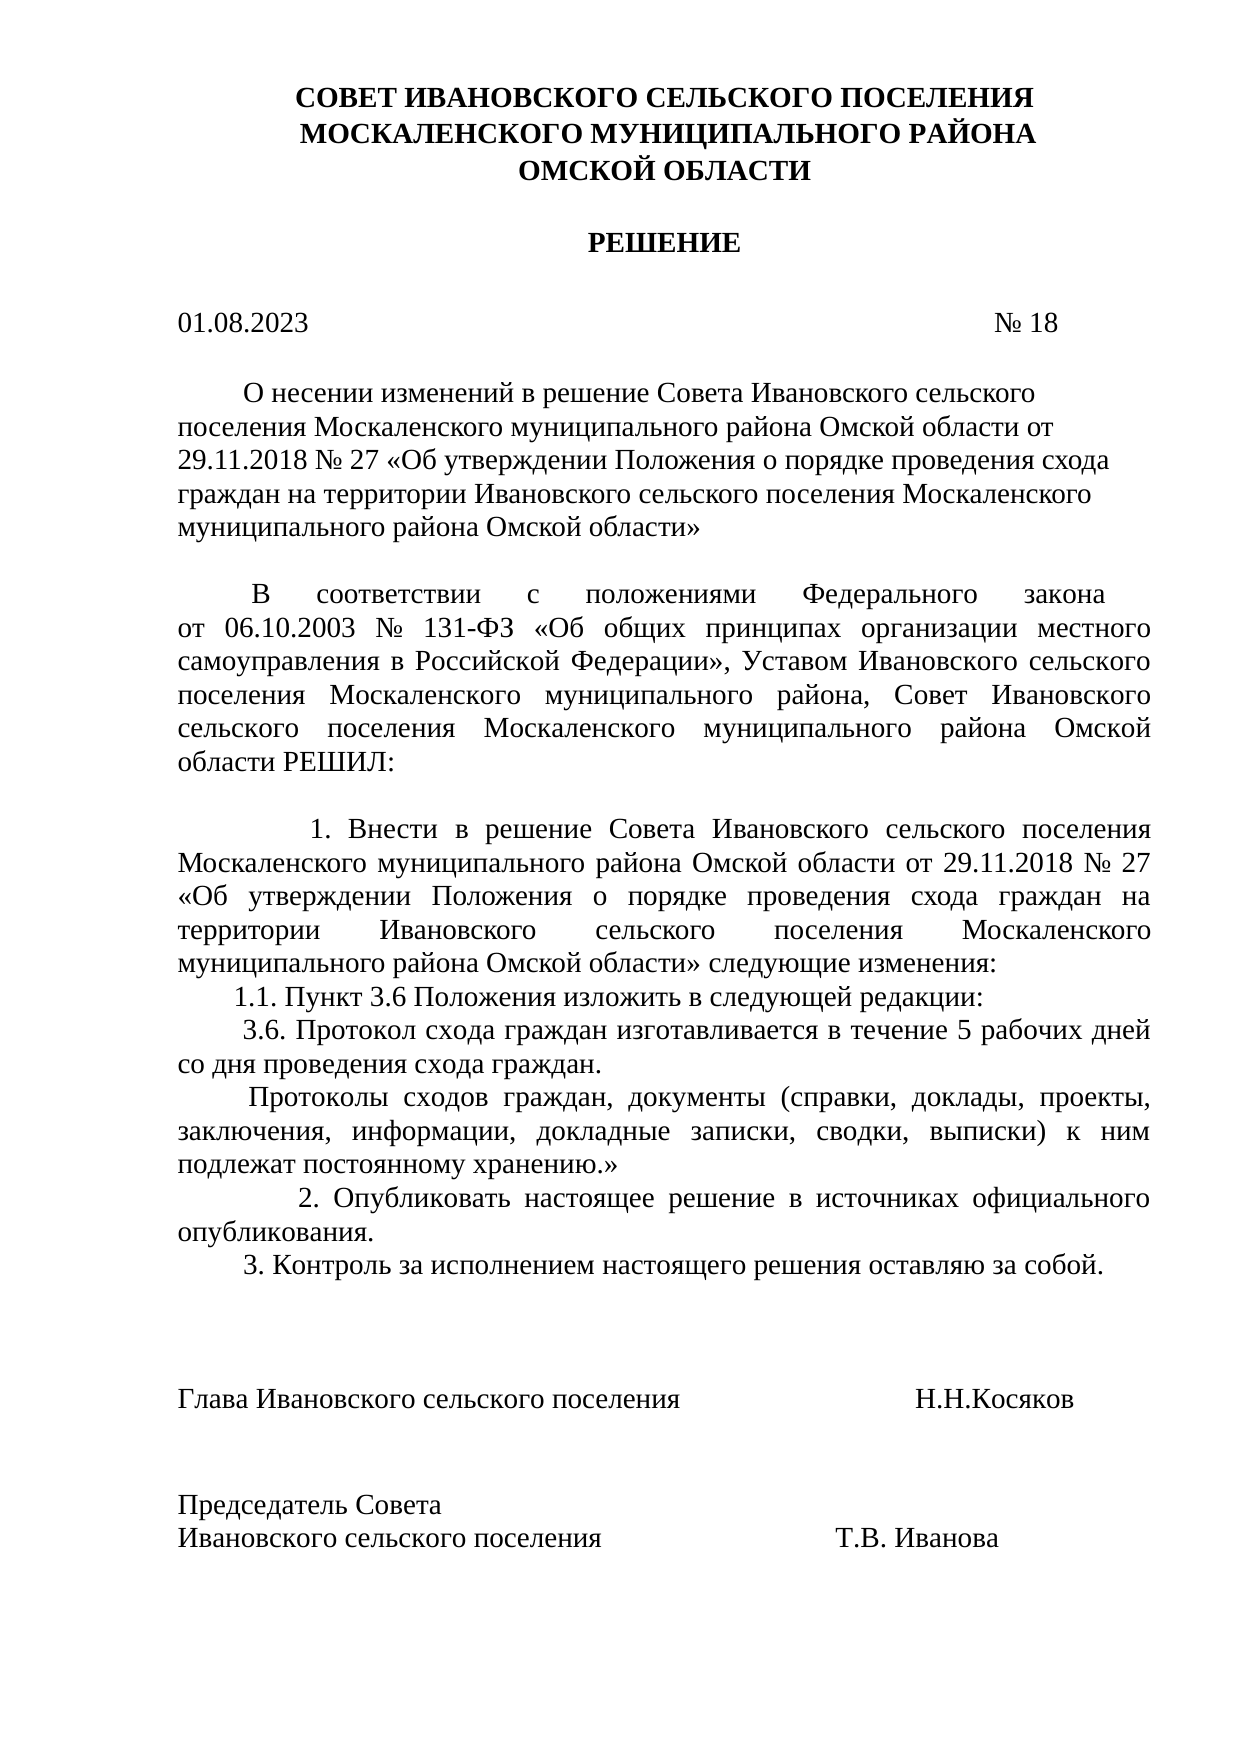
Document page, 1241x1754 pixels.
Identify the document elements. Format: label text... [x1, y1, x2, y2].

subtitle РЕШЕНИЕ [177, 225, 1152, 259]
text В соответствии с положениями Федерального закона от 06.10.2003 № 131-ФЗ «Об общих принципах организации местного самоуправления в Российской Федерации», Уставом Ивановского сельского поселения Москаленского муниципального района, Совет Ивановского сельского поселения Москаленского муниципального района Омской области РЕШИЛ: [177, 576, 1152, 778]
text СОВЕТ ИВАНОВСКОГО СЕЛЬСКОГО ПОСЕЛЕНИЯ [177, 81, 1152, 114]
title О несении изменений в решение Совета Ивановского сельского поселения Москаленского муниципального района Омской области от 29.11.2018 № 27 «Об утверждении Положения о порядке проведения схода граждан на территории Ивановского сельского поселения Москаленского муниципального района Омской области» [177, 375, 1152, 543]
text Председатель Совета [177, 1487, 1152, 1521]
text ОМСКОЙ ОБЛАСТИ [177, 153, 1152, 186]
text 3.6. Протокол схода граждан изготавливается в течение 5 рабочих дней со дня проведения схода граждан. [177, 1012, 1152, 1079]
text 2. Опубликовать настоящее решение в источниках официального опубликования. [177, 1180, 1152, 1247]
text МОСКАЛЕНСКОГО МУНИЦИПАЛЬНОГО РАЙОНА [177, 117, 1152, 150]
text 3. Контроль за исполнением настоящего решения оставляю за собой. [177, 1247, 1152, 1281]
text Глава Ивановского сельского поселения Н.Н.Косяков [177, 1381, 1152, 1415]
title 1. Внести в решение Совета Ивановского сельского поселения Москаленского муниципального района Омской области от 29.11.2018 № 27 «Об утверждении Положения о порядке проведения схода граждан на территории Ивановского сельского поселения Москаленского муниципального района Омской области» следующие изменения: [177, 811, 1152, 979]
text Ивановского сельского поселения Т.В. Иванова [177, 1521, 1152, 1554]
text Протоколы сходов граждан, документы (справки, доклады, проекты, заключения, информации, докладные записки, сводки, выписки) к ним подлежат постоянному хранению.» [177, 1079, 1152, 1180]
text 1.1. Пункт 3.6 Положения изложить в следующей редакции: [177, 979, 1152, 1012]
text 01.08.2023 № 18 [177, 306, 1152, 339]
